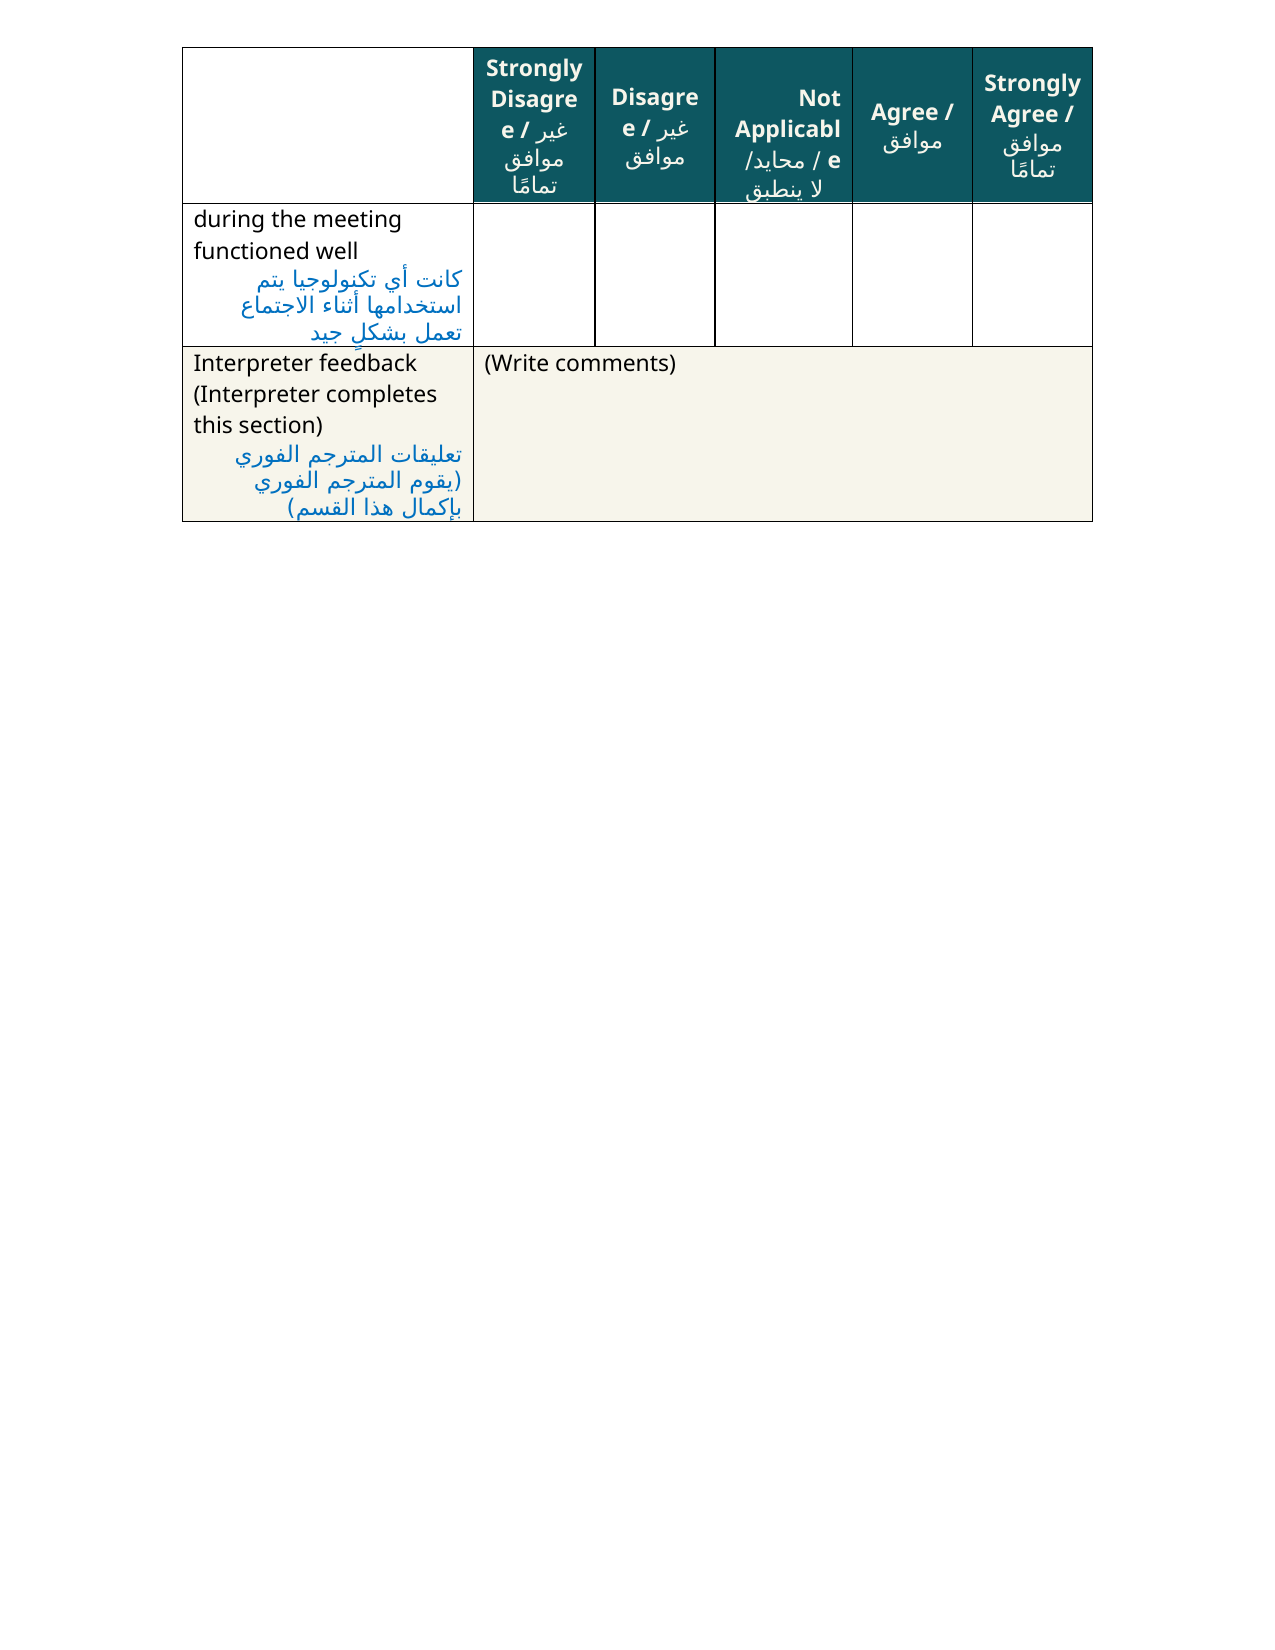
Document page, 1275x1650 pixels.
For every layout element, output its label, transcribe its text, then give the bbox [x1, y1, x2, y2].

table_header [183, 48, 473, 202]
table_cell Interpreter feedback (Interpreter completes this section) تعليقات المترجم الفوري (يقوم المترجم الفوري بإكمال هذا القسم) [183, 347, 473, 521]
table_cell (Write comments) [474, 347, 1092, 521]
table_header Disagree / غير موافق [596, 48, 714, 202]
table_header Not Applicable / محايد/ لا ينطبق [716, 48, 852, 202]
table_header Strongly Agree / موافق تمامًا [973, 48, 1092, 202]
table_cell [716, 204, 852, 346]
table_cell [973, 204, 1092, 346]
table_header Strongly Disagree / غير موافق تمامًا [474, 48, 594, 202]
table_cell [474, 204, 594, 346]
table_cell [596, 204, 714, 346]
table_cell Any technology used during the meeting functioned well كانت أي تكنولوجيا يتم استخدامها أثناء الاجتماع تعمل بشكلٍ جيد [183, 204, 473, 346]
table_cell [853, 204, 972, 346]
table_header Agree / موافق [853, 48, 972, 202]
